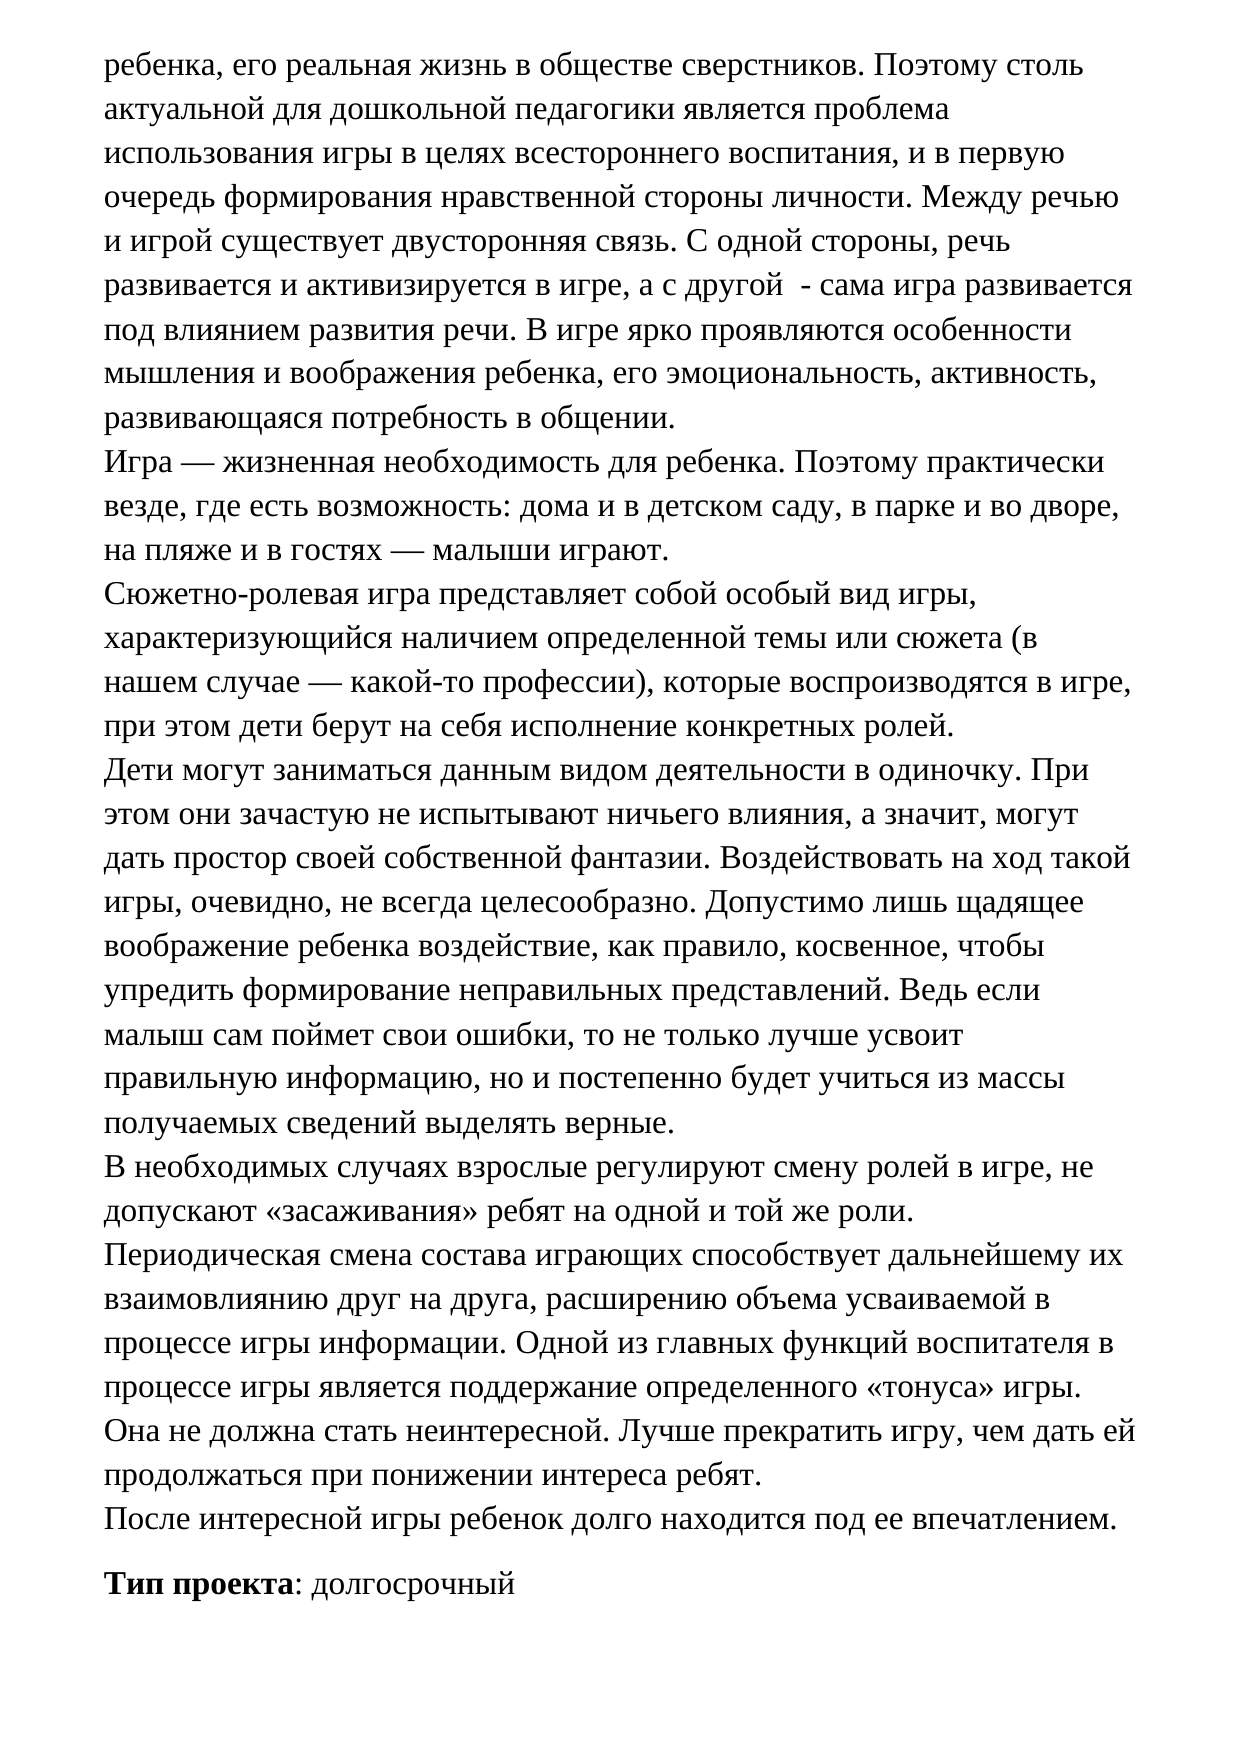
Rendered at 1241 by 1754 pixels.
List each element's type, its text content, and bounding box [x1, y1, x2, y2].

text Сюжетно-ролевая игра представляет собой особый вид игры, характеризующийся наличием определенной темы или сюжета (в нашем случае — какой-то профессии), которые воспроизводятся в игре, при этом дети берут на себя исполнение конкретных ролей. [103, 573, 1137, 744]
text В необходимых случаях взрослые регулируют смену ролей в игре, не допускают «засаживания» ребят на одной и той же роли. Периодическая смена состава играющих способствует дальнейшему их взаимовлиянию друг на друга, расширению объема усваиваемой в процессе игры информации. Одной из главных функций воспитателя в процессе игры является поддержание определенного «тонуса» игры. Она не должна стать неинтересной. Лучше прекратить игру, чем дать ей продолжаться при понижении интереса ребят. [103, 1146, 1137, 1493]
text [103, 44, 1137, 435]
text Тип проекта: долгосрочный [103, 1563, 1137, 1602]
text После интересной игры ребенок долго находится под ее впечатлением. [103, 1498, 1137, 1537]
text Дети могут заниматься данным видом деятельности в одиночку. При этом они зачастую не испытывают ничьего влияния, а значит, могут дать простор своей собственной фантазии. Воздействовать на ход такой игры, очевидно, не всегда целесообразно. Допустимо лишь щадящее воображение ребенка воздействие, как правило, косвенное, чтобы упредить формирование неправильных представлений. Ведь если малыш сам поймет свои ошибки, то не только лучше усвоит правильную информацию, но и постепенно будет учиться из массы получаемых сведений выделять верные. [103, 749, 1137, 1140]
text Игра — жизненная необходимость для ребенка. Поэтому практически везде, где есть возможность: дома и в детском саду, в парке и во дворе, на пляже и в гостях — малыши играют. [103, 441, 1137, 567]
